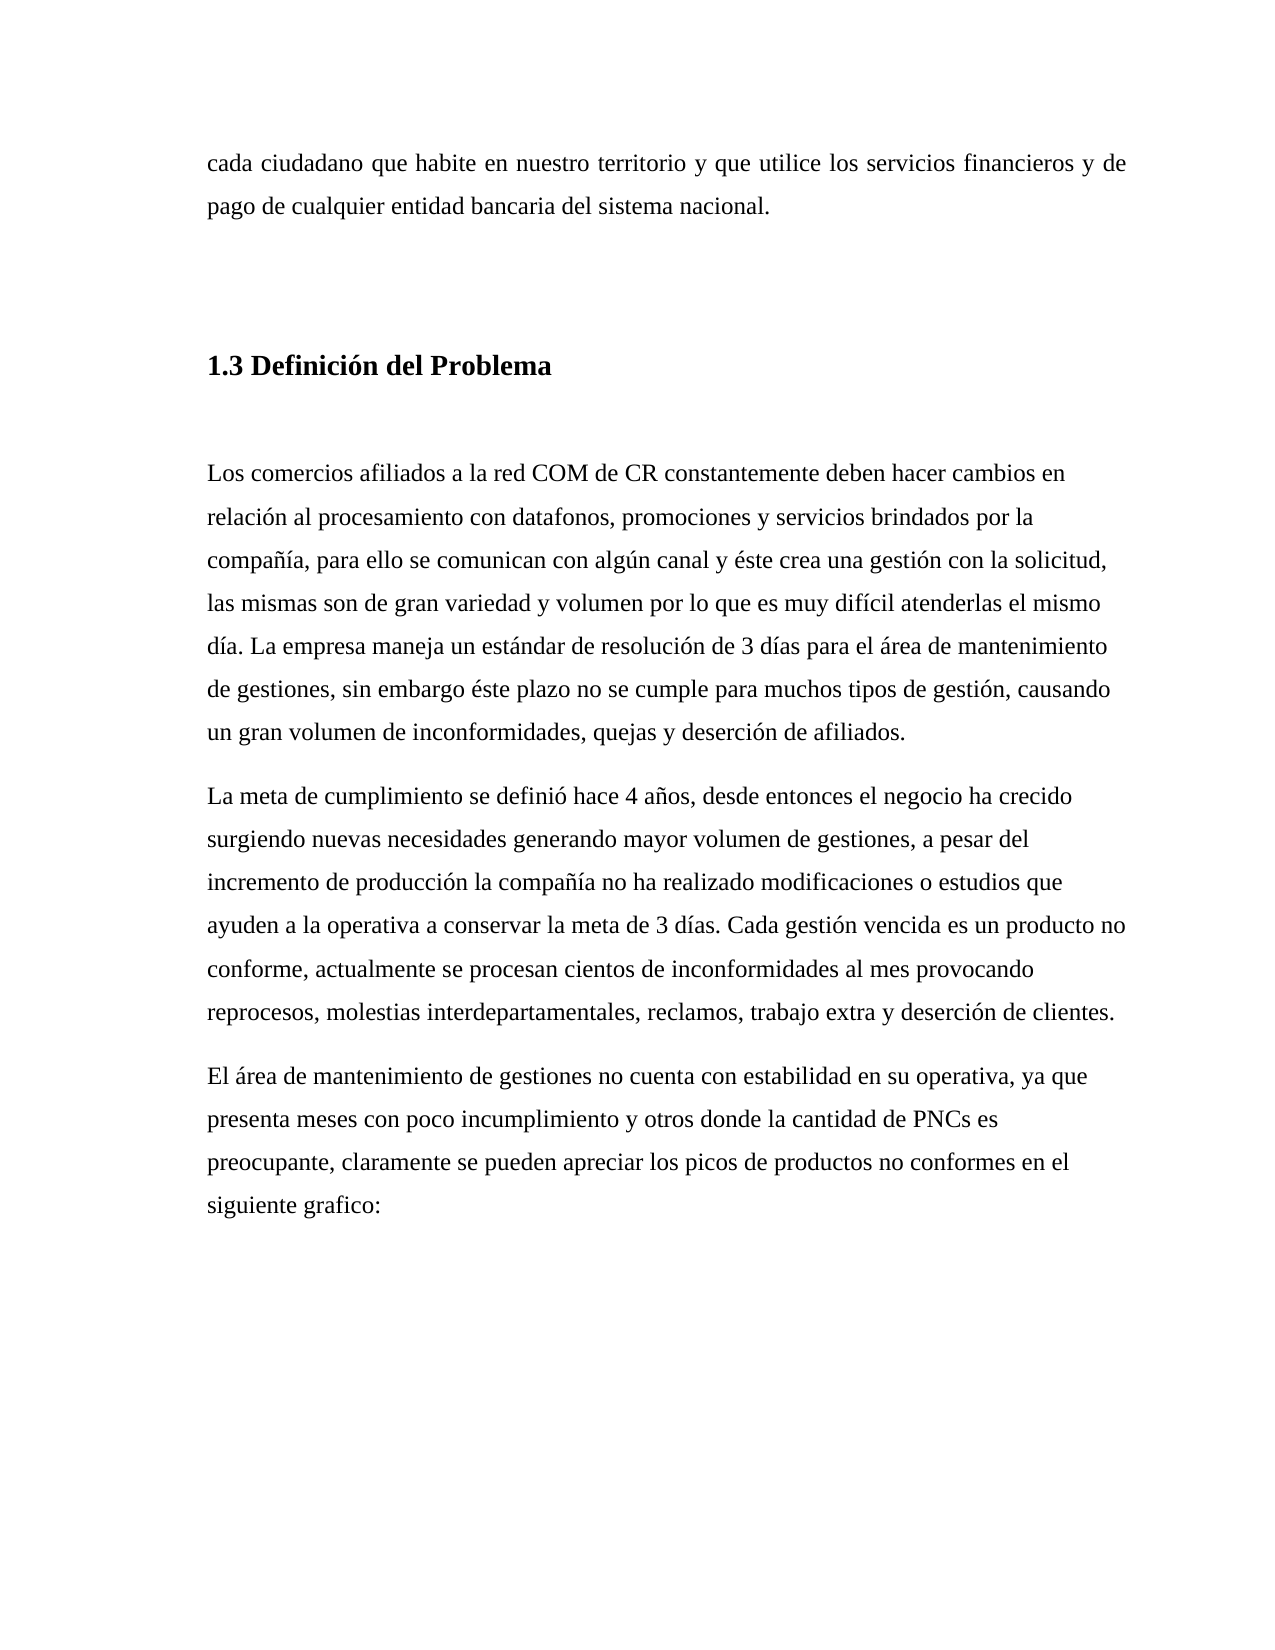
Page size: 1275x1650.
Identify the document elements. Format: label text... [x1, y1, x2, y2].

text El área de mantenimiento de gestiones no cuenta con estabilidad en su operativa, ya que presenta meses con poco incumplimiento y otros donde la cantidad de PNCs es preocupante, claramente se pueden apreciar los picos de productos no conformes en el siguiente grafico: [207, 1061, 1127, 1219]
subtitle 1.3 Definición del Problema [207, 348, 1127, 381]
text Los comercios afiliados a la red COM de CR constantemente deben hacer cambios en relación al procesamiento con datafonos, promociones y servicios brindados por la compañía, para ello se comunican con algún canal y éste crea una gestión con la solicitud, las mismas son de gran variedad y volumen por lo que es muy difícil atenderlas el mismo día. La empresa maneja un estándar de resolución de 3 días para el área de mantenimiento de gestiones, sin embargo éste plazo no se cumple para muchos tipos de gestión, causando un gran volumen de inconformidades, quejas y deserción de afiliados. [207, 458, 1127, 746]
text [207, 148, 1127, 219]
text La meta de cumplimiento se definió hace 4 años, desde entonces el negocio ha crecido surgiendo nuevas necesidades generando mayor volumen de gestiones, a pesar del incremento de producción la compañía no ha realizado modificaciones o estudios que ayuden a la operativa a conservar la meta de 3 días. Cada gestión vencida es un producto no conforme, actualmente se procesan cientos de inconformidades al mes provocando reprocesos, molestias interdepartamentales, reclamos, trabajo extra y deserción de clientes. [207, 781, 1127, 1026]
